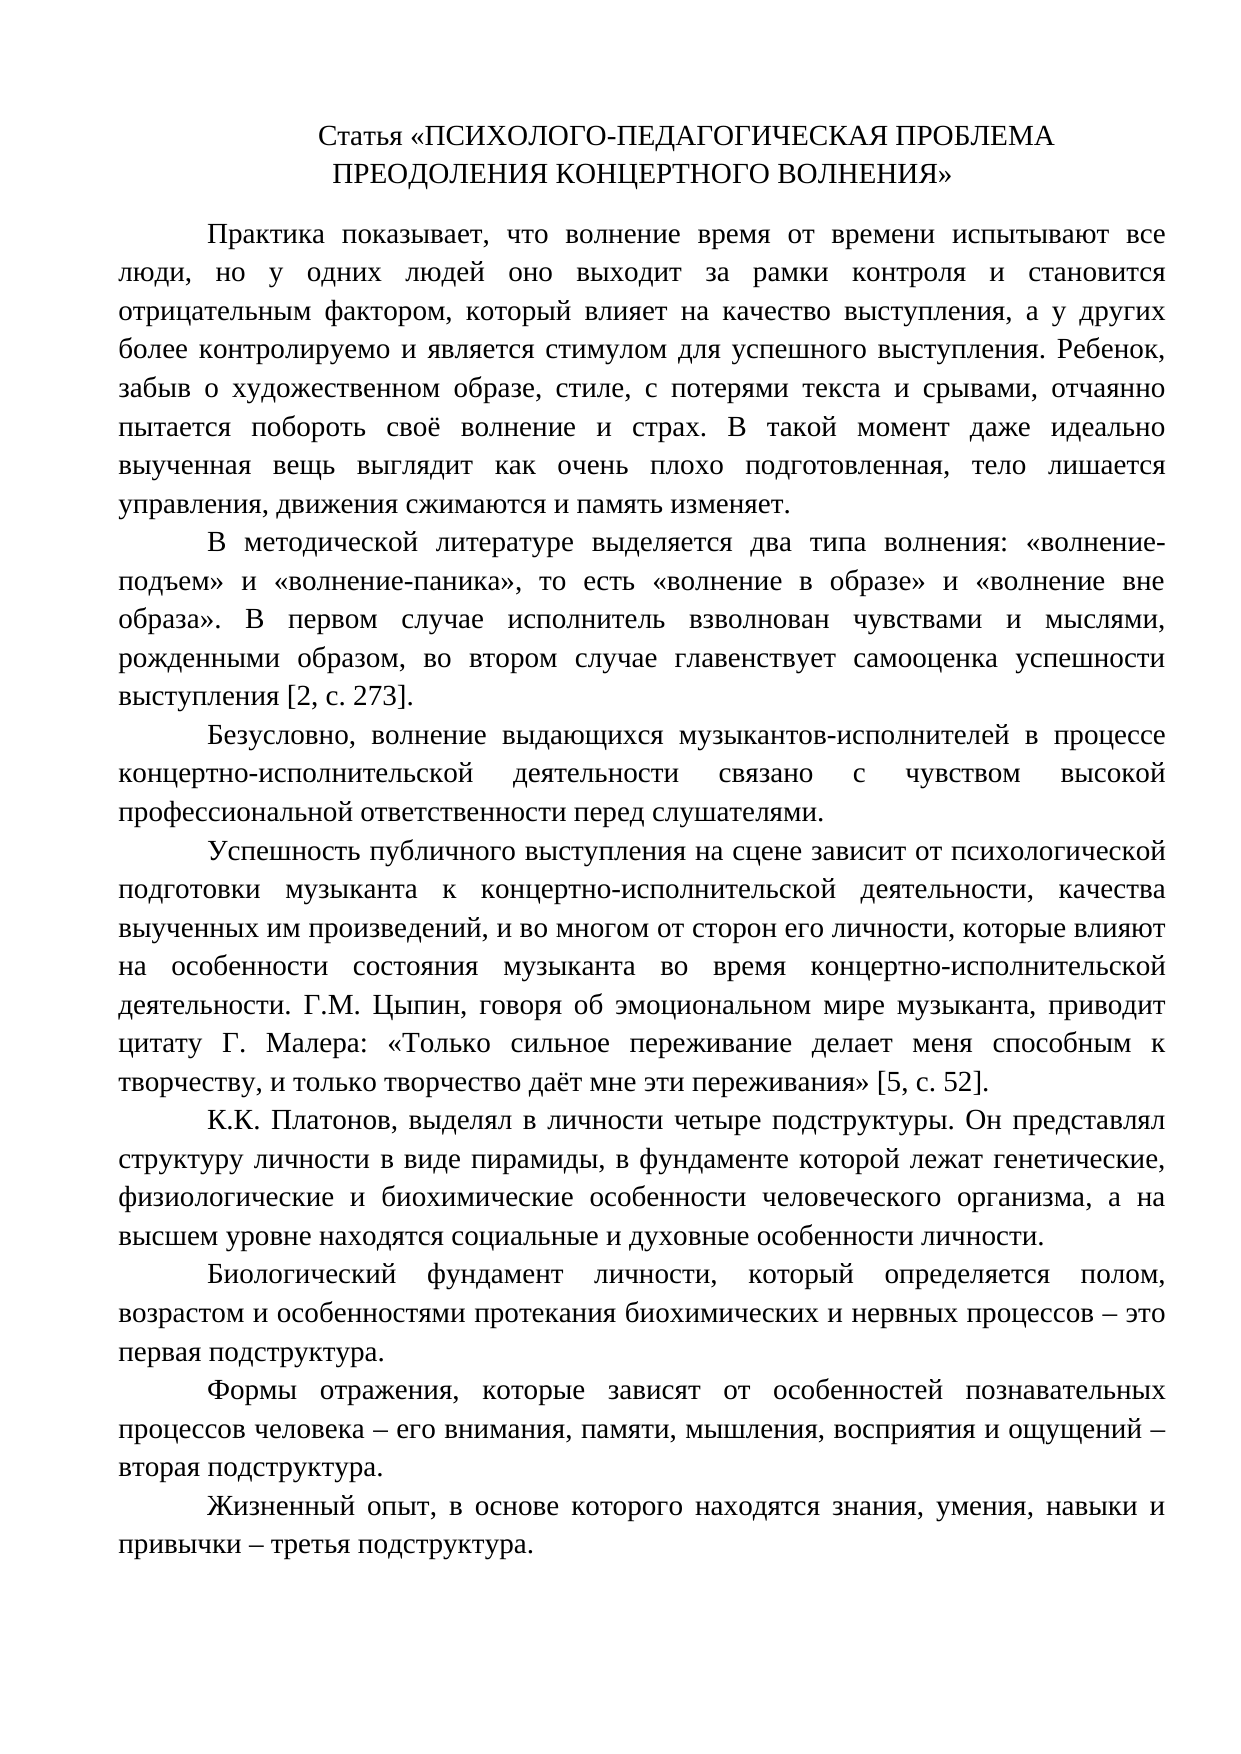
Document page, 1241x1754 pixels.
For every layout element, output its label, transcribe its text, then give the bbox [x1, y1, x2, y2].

text Практика показывает, что волнение время от времени испытывают все люди, но у одних людей оно выходит за рамки контроля и становится отрицательным фактором, который влияет на качество выступления, а у других более контролируемо и является стимулом для успешного выступления. Ребенок, забыв о художественном образе, стиле, с потерями текста и срывами, отчаянно пытается побороть своё волнение и страх. В такой момент даже идеально выученная вещь выглядит как очень плохо подготовленная, тело лишается управления, движения сжимаются и память изменяет. [118, 216, 1167, 519]
text Статья «ПСИХОЛОГО-ПЕДАГОГИЧЕСКАЯ ПРОБЛЕМА ПРЕОДОЛЕНИЯ КОНЦЕРТНОГО ВОЛНЕНИЯ» [118, 118, 1167, 190]
text Жизненный опыт, в основе которого находятся знания, умения, навыки и привычки – третья подструктура. [118, 1488, 1167, 1560]
text К.К. Платонов, выделял в личности четыре подструктуры. Он представлял структуру личности в виде пирамиды, в фундаменте которой лежат генетические, физиологические и биохимические особенности человеческого организма, а на высшем уровне находятся социальные и духовные особенности личности. [118, 1102, 1167, 1252]
text Безусловно, волнение выдающихся музыкантов-исполнителей в процессе концертно-исполнительской деятельности связано с чувством высокой профессиональной ответственности перед слушателями. [118, 717, 1167, 828]
text Формы отражения, которые зависят от особенностей познавательных процессов человека – его внимания, памяти, мышления, восприятия и ощущений – вторая подструктура. [118, 1372, 1167, 1483]
text Успешность публичного выступления на сцене зависит от психологической подготовки музыканта к концертно-исполнительской деятельности, качества выученных им произведений, и во многом от сторон его личности, которые влияют на особенности состояния музыканта во время концертно-исполнительской деятельности. Г.М. Цыпин, говоря об эмоциональном мире музыканта, приводит цитату Г. Малера: «Только сильное переживание делает меня способным к творчеству, и только творчество даёт мне эти переживания» [5, с. 52]. [118, 833, 1167, 1097]
text Биологический фундамент личности, который определяется полом, возрастом и особенностями протекания биохимических и нервных процессов – это первая подструктура. [118, 1257, 1167, 1367]
text В методической литературе выделяется два типа волнения: «волнение-подъем» и «волнение-паника», то есть «волнение в образе» и «волнение вне образа». В первом случае исполнитель взволнован чувствами и мыслями, рожденными образом, во втором случае главенствует самооценка успешности выступления [2, с. 273]. [118, 524, 1167, 712]
